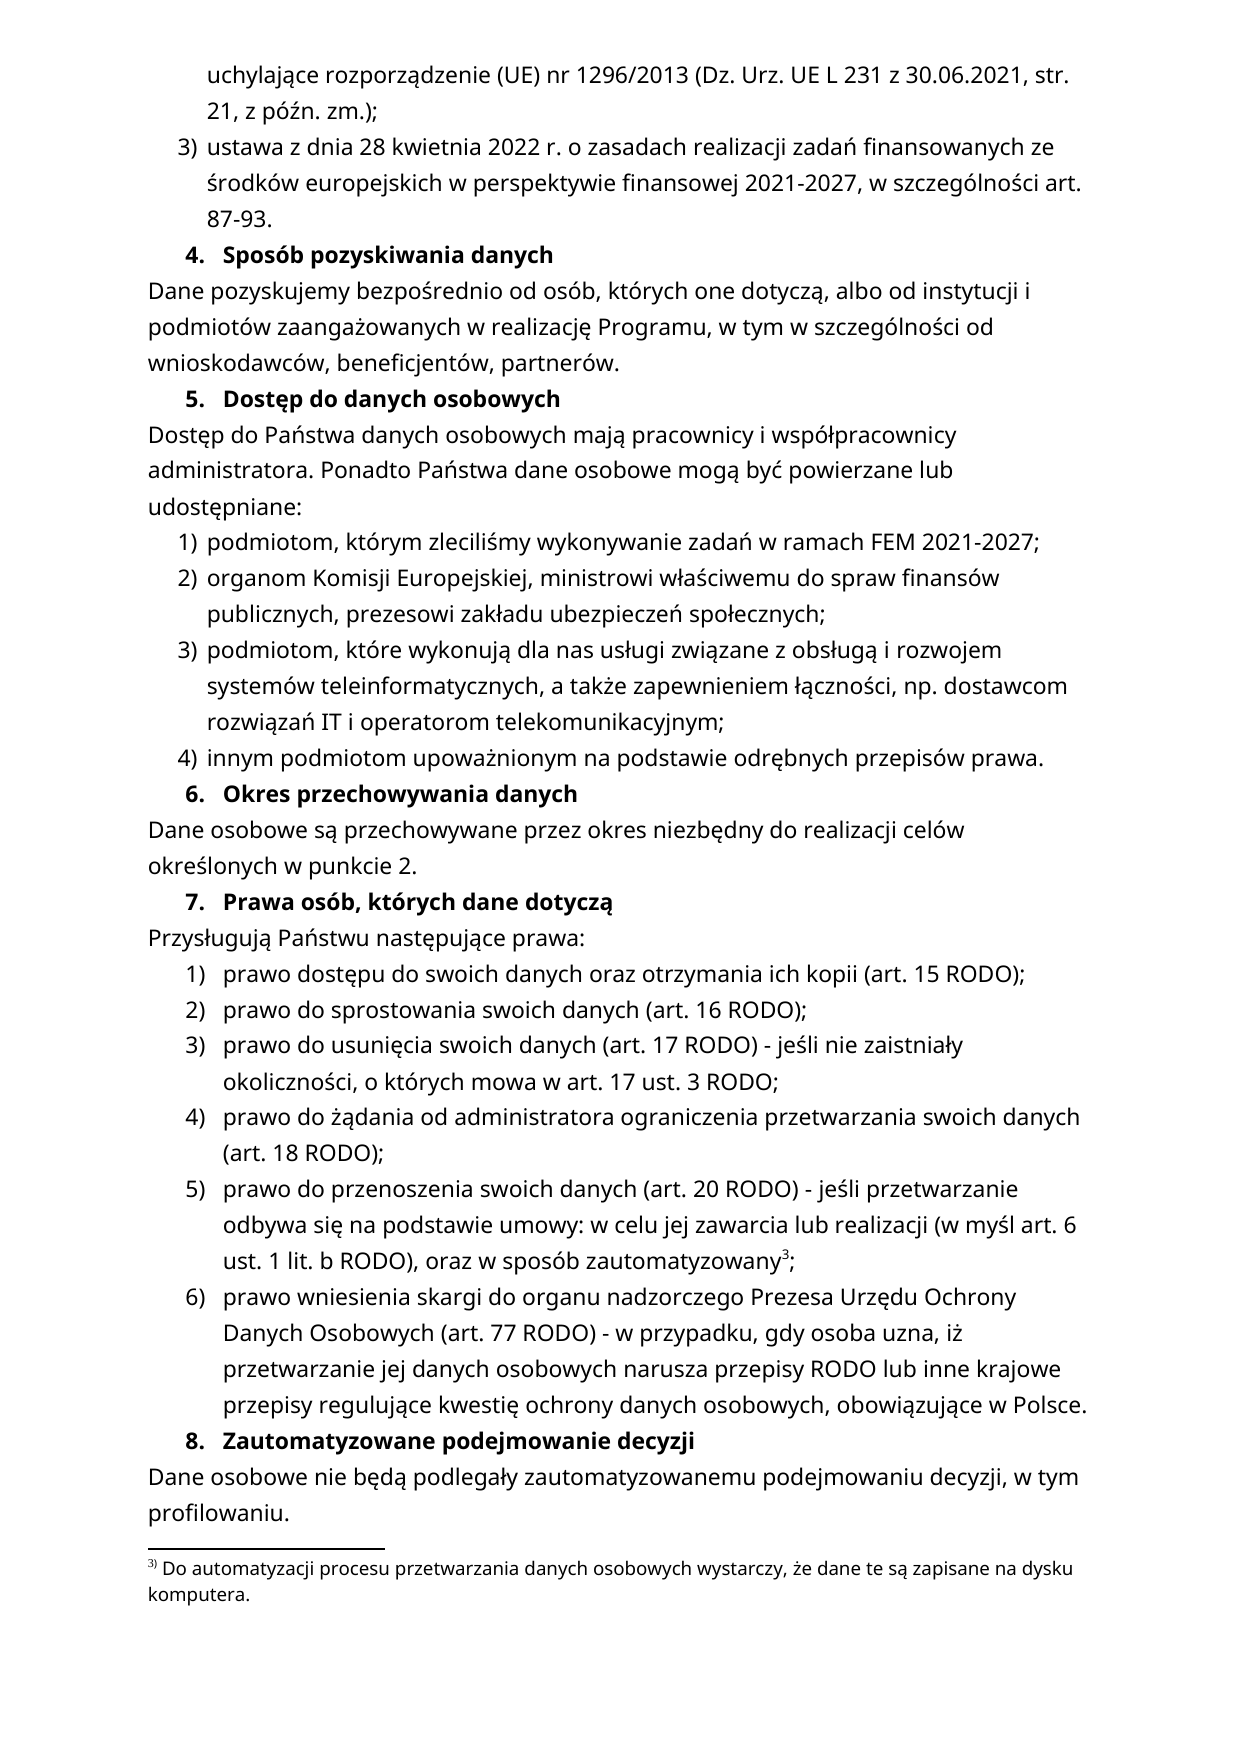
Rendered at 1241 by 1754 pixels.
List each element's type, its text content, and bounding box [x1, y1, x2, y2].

text Przysługują Państwu następujące prawa: [148, 922, 1093, 953]
list Sposób pozyskiwania danych [185, 239, 1093, 270]
list ustawa z dnia 28 kwietnia 2022 r. o zasadach realizacji zadań finansowanych ze środków europejskich w perspektywie finansowej 2021-2027, w szczególności art. 87-93. [177, 131, 1093, 234]
list podmiotom, którym zleciliśmy wykonywanie zadań w ramach FEM 2021-2027; [177, 526, 1093, 558]
list organom Komisji Europejskiej, ministrowi właściwemu do spraw finansów publicznych, prezesowi zakładu ubezpieczeń społecznych; [177, 562, 1093, 629]
text Dostęp do Państwa danych osobowych mają pracownicy i współpracownicy administratora. Ponadto Państwa dane osobowe mogą być powierzane lub udostępniane: [148, 418, 1093, 522]
list podmiotom, które wykonują dla nas usługi związane z obsługą i rozwojem systemów teleinformatycznych, a także zapewnieniem łączności, np. dostawcom rozwiązań IT i operatorom telekomunikacyjnym; [177, 634, 1093, 737]
text Dane pozyskujemy bezpośrednio od osób, których one dotyczą, albo od instytucji i podmiotów zaangażowanych w realizację Programu, w tym w szczególności od wnioskodawców, beneficjentów, partnerów. [148, 275, 1093, 378]
text Dane osobowe nie będą podlegały zautomatyzowanemu podejmowaniu decyzji, w tym profilowaniu. [148, 1461, 1093, 1528]
list prawo do usunięcia swoich danych (art. 17 RODO) - jeśli nie zaistniały okoliczności, o których mowa w art. 17 ust. 3 RODO; [185, 1029, 1093, 1097]
list prawo dostępu do swoich danych oraz otrzymania ich kopii (art. 15 RODO); [185, 958, 1093, 989]
list prawo wniesienia skargi do organu nadzorczego Prezesa Urzędu Ochrony Danych Osobowych (art. 77 RODO) - w przypadku, gdy osoba uzna, iż przetwarzanie jej danych osobowych narusza przepisy RODO lub inne krajowe przepisy regulujące kwestię ochrony danych osobowych, obowiązujące w Polsce. [185, 1281, 1093, 1420]
text Dane osobowe są przechowywane przez okres niezbędny do realizacji celów określonych w punkcie 2. [148, 814, 1093, 881]
list innym podmiotom upoważnionym na podstawie odrębnych przepisów prawa. [177, 742, 1093, 773]
list Dostęp do danych osobowych [185, 383, 1093, 414]
list prawo do sprostowania swoich danych (art. 16 RODO); [185, 993, 1093, 1025]
list Zautomatyzowane podejmowanie decyzji [185, 1425, 1093, 1456]
list prawo do przenoszenia swoich danych (art. 20 RODO) - jeśli przetwarzanie odbywa się na podstawie umowy: w celu jej zawarcia lub realizacji (w myśl art. 6 ust. 1 lit. b RODO), oraz w sposób zautomatyzowany; [185, 1173, 1093, 1276]
list prawo do żądania od administratora ograniczenia przetwarzania swoich danych (art. 18 RODO); [185, 1101, 1093, 1168]
list Okres przechowywania danych [185, 778, 1093, 809]
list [177, 59, 1093, 126]
list Prawa osób, których dane dotyczą [185, 886, 1093, 917]
